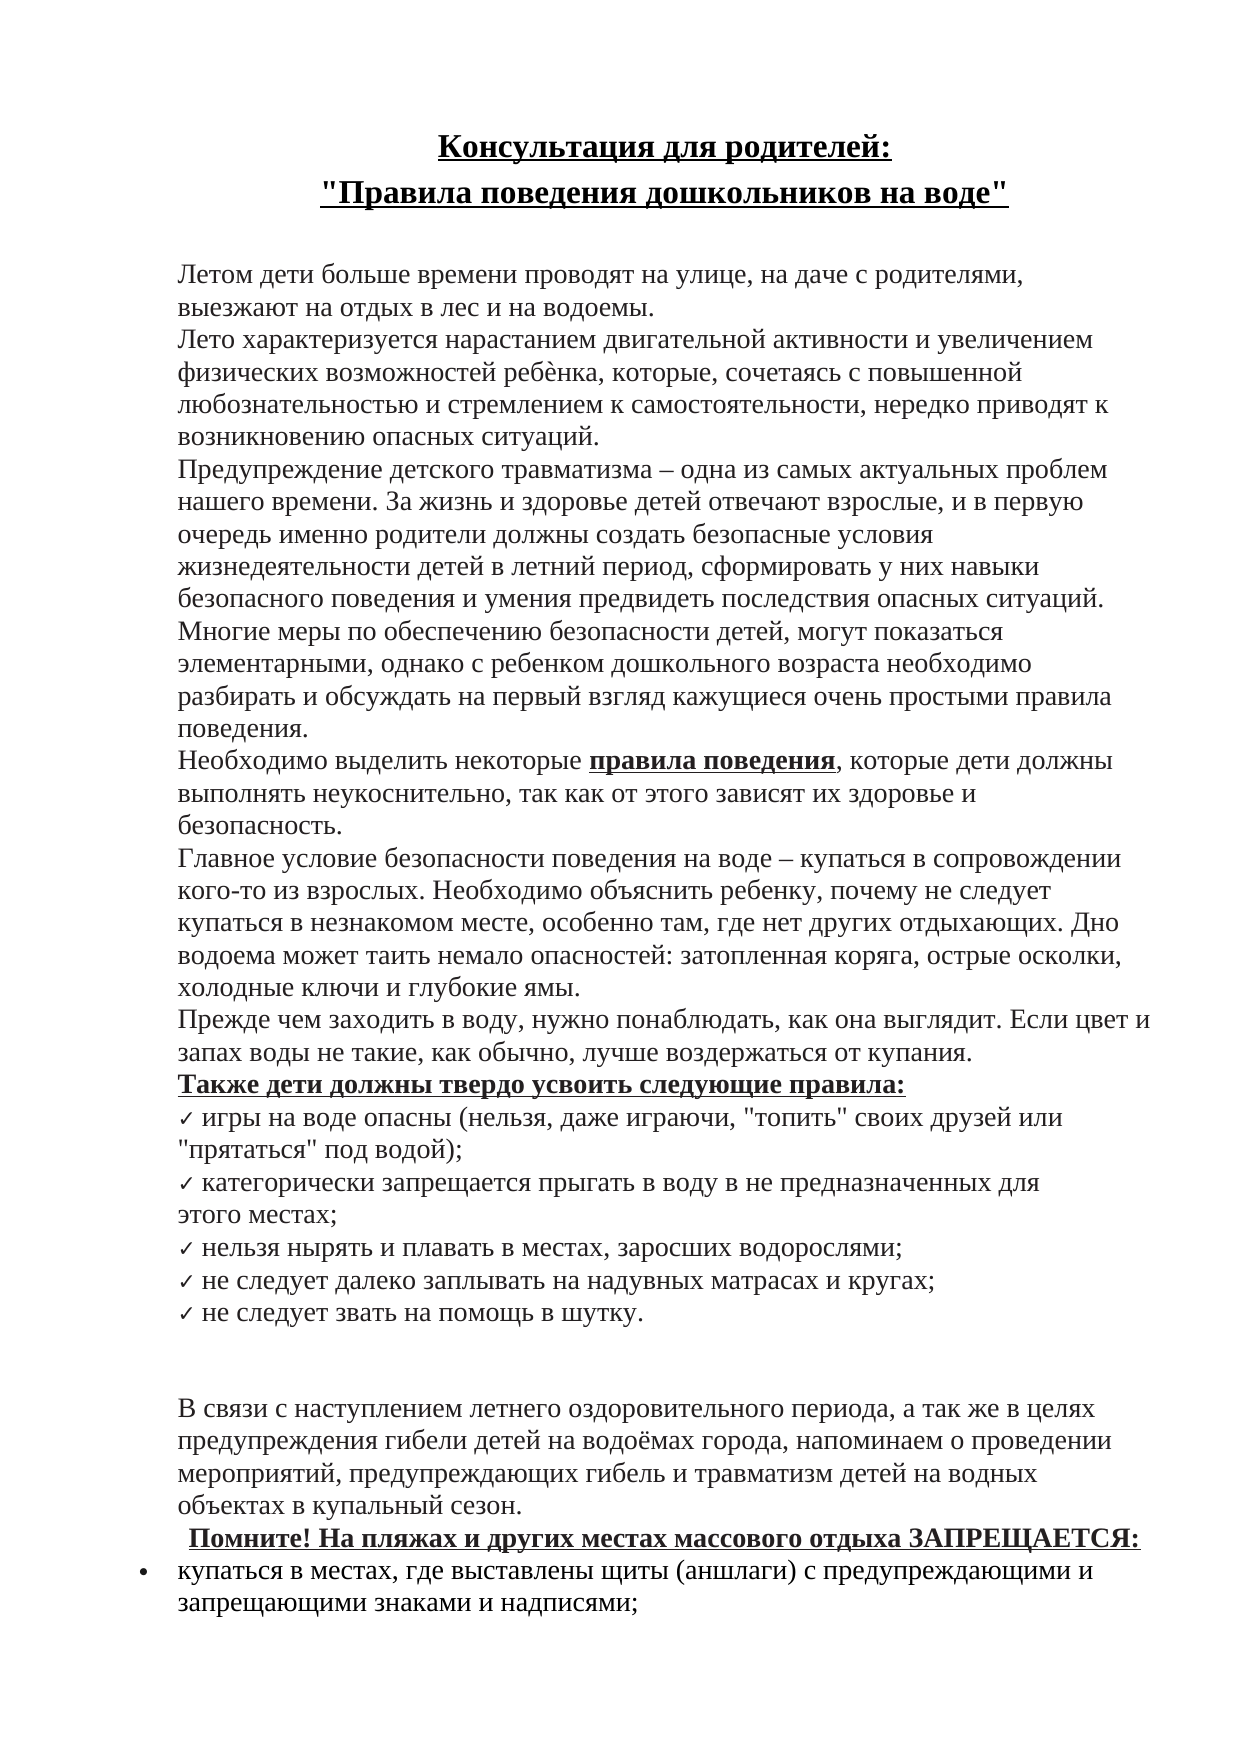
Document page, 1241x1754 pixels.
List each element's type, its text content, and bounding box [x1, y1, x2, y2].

text ✓ не следует далеко заплывать на надувных матрасах и кругах; [177, 1263, 1152, 1295]
text этого местах; [177, 1198, 1152, 1230]
text ✓ не следует звать на помощь в шутку. [177, 1295, 1152, 1328]
text В связи с наступлением летнего оздоровительного периода, а так же в целях предупреждения гибели детей на водоёмах города, напоминаем о проведении мероприятий, предупреждающих гибель и травматизм детей на водных объектах в купальный сезон. [177, 1391, 1152, 1521]
text ✓ нельзя нырять и плавать в местах, заросших водорослями; [177, 1230, 1152, 1263]
text "прятаться" под водой); [177, 1132, 1152, 1165]
text Предупреждение детского травматизма – одна из самых актуальных проблем нашего времени. За жизнь и здоровье детей отвечают взрослые, и в первую очередь именно родители должны создать безопасные условия жизнедеятельности детей в летний период, сформировать у них навыки безопасного поведения и умения предвидеть последствия опасных ситуаций. [177, 452, 1152, 614]
text Летом дети больше времени проводят на улице, на даче с родителями, выезжают на отдых в лес и на водоемы. [177, 257, 1152, 322]
list купаться в местах, где выставлены щиты (аншлаги) с предупреждающими и запрещающими знаками и надписями; [140, 1553, 1152, 1618]
text Необходимо выделить некоторые правила поведения, которые дети должны выполнять неукоснительно, так как от этого зависят их здоровье и безопасность. [177, 743, 1152, 841]
text Помните! На пляжах и других местах массового отдыха ЗАПРЕЩАЕТСЯ: [177, 1521, 1152, 1553]
text Прежде чем заходить в воду, нужно понаблюдать, как она выглядит. Если цвет и запах воды не такие, как обычно, лучше воздержаться от купания. [177, 1003, 1152, 1067]
text Консультация для родителей: [177, 118, 1152, 164]
text Многие меры по обеспечению безопасности детей, могут показаться элементарными, однако с ребенком дошкольного возраста необходимо разбирать и обсуждать на первый взгляд кажущиеся очень простыми правила поведения. [177, 614, 1152, 743]
text "Правила поведения дошкольников на воде" [177, 164, 1152, 211]
text ✓ категорически запрещается прыгать в воду в не предназначенных для [177, 1165, 1152, 1198]
text ✓ игры на воде опасны (нельзя, даже играючи, "топить" своих друзей или [177, 1100, 1152, 1132]
text Лето характеризуется нарастанием двигательной активности и увеличением физических возможностей ребѐнка, которые, сочетаясь с повышенной любознательностью и стремлением к самостоятельности, нередко приводят к возникновению опасных ситуаций. [177, 322, 1152, 452]
text Также дети должны твердо усвоить следующие правила: [177, 1067, 1152, 1100]
text Главное условие безопасности поведения на воде – купаться в сопровождении кого-то из взрослых. Необходимо объяснить ребенку, почему не следует купаться в незнакомом месте, особенно там, где нет других отдыхающих. Дно водоема может таить немало опасностей: затопленная коряга, острые осколки, холодные ключи и глубокие ямы. [177, 841, 1152, 1003]
